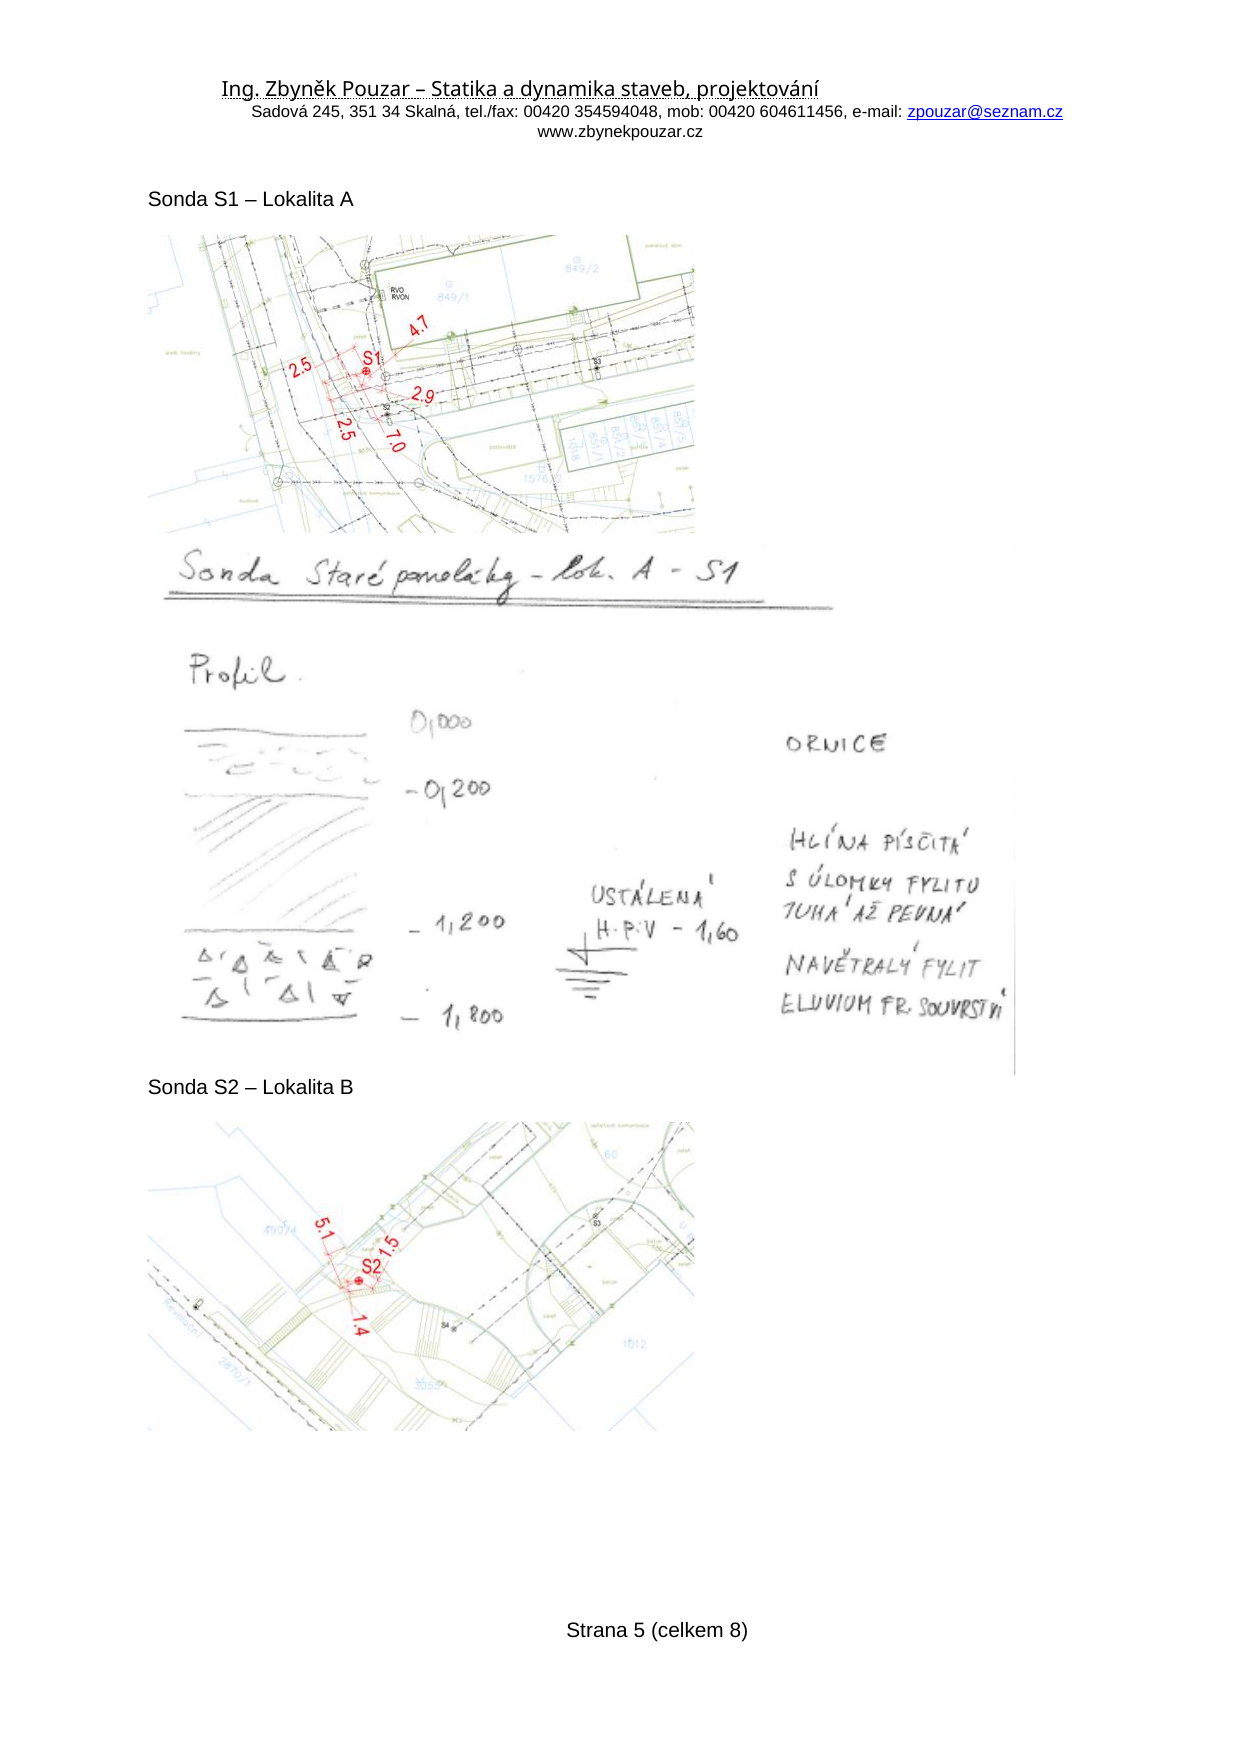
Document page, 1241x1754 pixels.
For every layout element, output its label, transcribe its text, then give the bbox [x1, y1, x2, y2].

text Sonda S1 – Lokalita A [148, 187, 1093, 211]
picture [147, 235, 695, 533]
picture [147, 1122, 695, 1431]
text Sonda S2 – Lokalita B [148, 1074, 1093, 1098]
